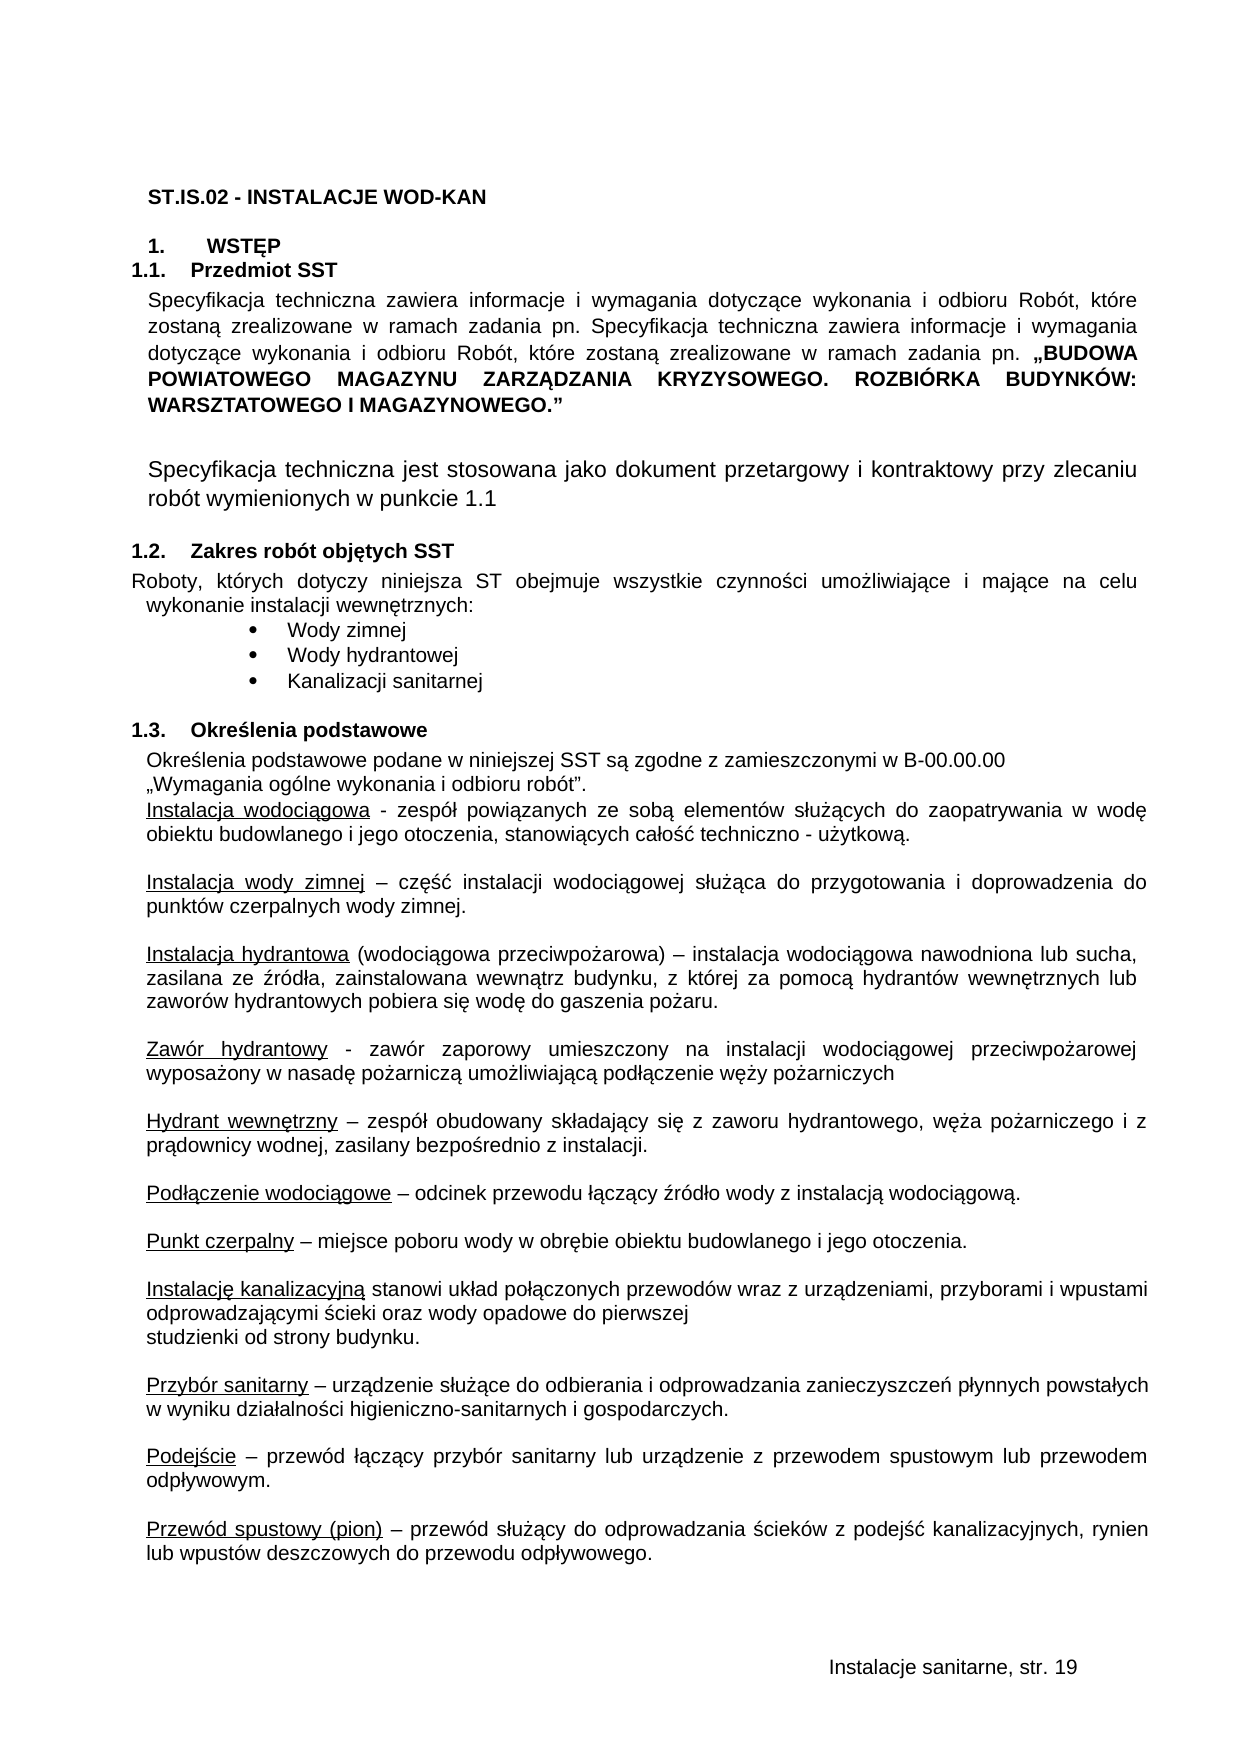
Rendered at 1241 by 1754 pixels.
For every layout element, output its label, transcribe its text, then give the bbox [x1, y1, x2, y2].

text Punkt czerpalny – miejsce poboru wody w obrębie obiektu budowlanego i jego otoczenia. [146, 1229, 1100, 1253]
text Zawór hydrantowy - zawór zaporowy umieszczony na instalacji wodociągowej przeciwpożarowej wyposażony w nasadę pożarniczą umożliwiającą podłączenie węży pożarniczych [146, 1037, 1138, 1085]
text ST.IS.02 - INSTALACJE WOD-KAN [148, 184, 1148, 208]
list Wody hydrantowej [249, 642, 1148, 668]
text Podejście – przewód łączący przybór sanitarny lub urządzenie z przewodem spustowym lub przewodem odpływowym. [146, 1444, 1148, 1492]
list Przedmiot SST [131, 257, 1148, 281]
text Specyfikacja techniczna jest stosowana jako dokument przetargowy i kontraktowy przy zlecaniu robót wymienionych w punkcie 1.1 [148, 456, 1138, 511]
text Hydrant wewnętrzny – zespół obudowany składający się z zaworu hydrantowego, węża pożarniczego i z prądownicy wodnej, zasilany bezpośrednio z instalacji. [146, 1109, 1148, 1157]
text „Wymagania ogólne wykonania i odbioru robót”. [146, 772, 1148, 796]
list Kanalizacji sanitarnej [249, 668, 1148, 693]
text Specyfikacja techniczna zawiera informacje i wymagania dotyczące wykonania i odbioru Robót, które zostaną zrealizowane w ramach zadania pn. Specyfikacja techniczna zawiera informacje i wymagania dotyczące wykonania i odbioru Robót, które zostaną zrealizowane w ramach zadania pn. „BUDOWA POWIATOWEGO MAGAZYNU ZARZĄDZANIA KRYZYSOWEGO. ROZBIÓRKA BUDYNKÓW: WARSZTATOWEGO I MAGAZYNOWEGO.” [148, 288, 1138, 417]
text Określenia podstawowe podane w niniejszej SST są zgodne z zamieszczonymi w B-00.00.00 [146, 748, 1148, 772]
list Wody zimnej [249, 617, 1148, 642]
text Instalacja wody zimnej – część instalacji wodociągowej służąca do przygotowania i doprowadzenia do punktów czerpalnych wody zimnej. [146, 869, 1148, 917]
text studzienki od strony budynku. [146, 1325, 1148, 1349]
text Przewód spustowy (pion) – przewód służący do odprowadzania ścieków z podejść kanalizacyjnych, rynien lub wpustów deszczowych do przewodu odpływowego. [146, 1516, 1150, 1564]
text Instalację kanalizacyjną stanowi układ połączonych przewodów wraz z urządzeniami, przyborami i wpustami odprowadzającymi ścieki oraz wody opadowe do pierwszej [146, 1277, 1148, 1325]
text Przybór sanitarny – urządzenie służące do odbierania i odprowadzania zanieczyszczeń płynnych powstałych w wyniku działalności higieniczno-sanitarnych i gospodarczych. [146, 1373, 1150, 1421]
text Roboty, których dotyczy niniejsza ST obejmuje wszystkie czynności umożliwiające i mające na celu wykonanie instalacji wewnętrznych: [131, 569, 1139, 617]
text Instalacja wodociągowa - zespół powiązanych ze sobą elementów służących do zaopatrywania w wodę obiektu budowlanego i jego otoczenia, stanowiących całość techniczno - użytkową. [146, 797, 1148, 845]
text Podłączenie wodociągowe – odcinek przewodu łączący źródło wody z instalacją wodociągową. [146, 1181, 1100, 1205]
text Instalacja hydrantowa (wodociągowa przeciwpożarowa) – instalacja wodociągowa nawodniona lub sucha, zasilana ze źródła, zainstalowana wewnątrz budynku, z której za pomocą hydrantów wewnętrznych lub zaworów hydrantowych pobiera się wodę do gaszenia pożaru. [146, 941, 1138, 1013]
list WSTĘP [148, 233, 1148, 257]
subtitle Zakres robót objętych SST [131, 538, 1148, 562]
subtitle Określenia podstawowe [131, 718, 1148, 742]
